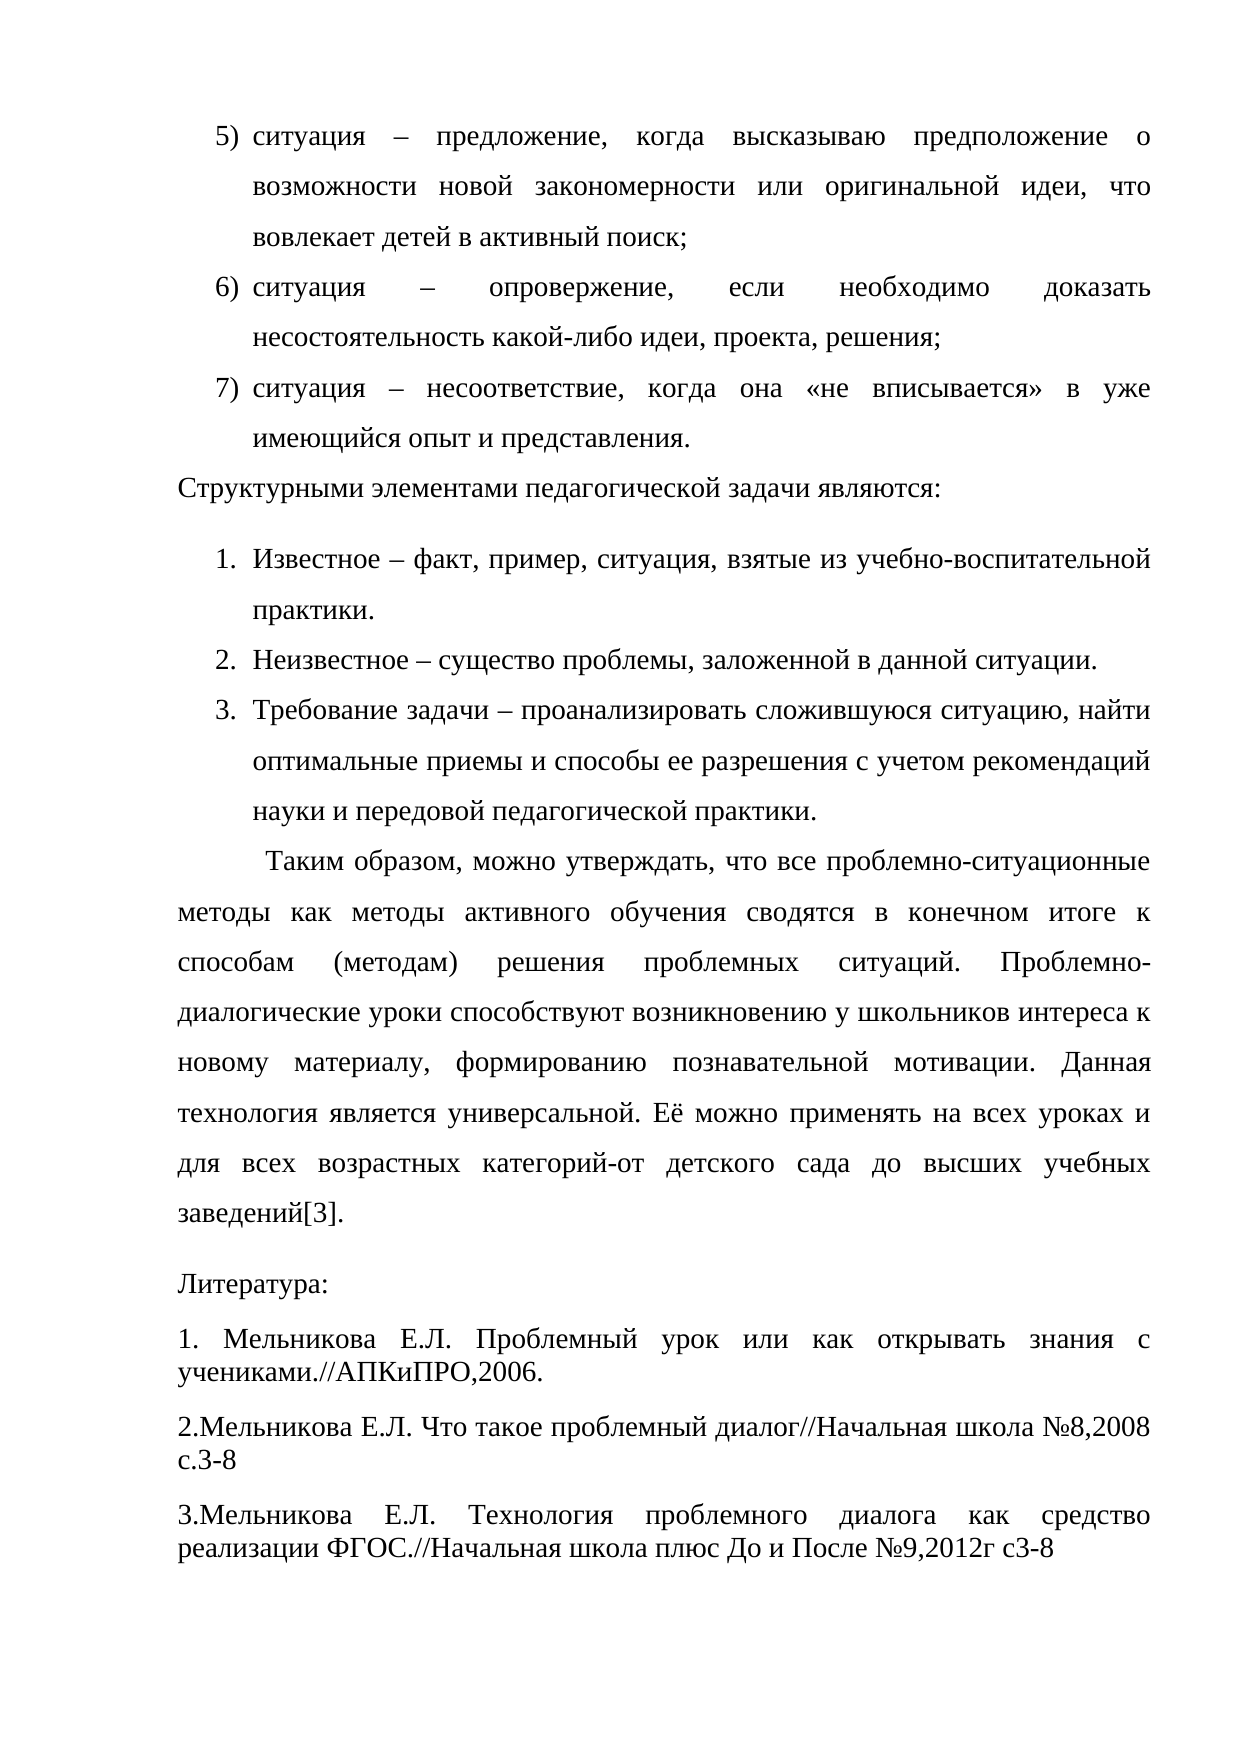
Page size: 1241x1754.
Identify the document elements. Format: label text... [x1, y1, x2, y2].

text Литература: [177, 1267, 1152, 1300]
text 3.Мельникова Е.Л. Технология проблемного диалога как средство реализации ФГОС.//Начальная школа плюс До и После №9,2012г с3-8 [177, 1497, 1152, 1564]
list ситуация – предложение, когда высказываю предположение о возможности новой закономерности или оригинальной идеи, что вовлекает детей в активный поиск; [215, 118, 1152, 252]
list ситуация – несоответствие, когда она «не вписывается» в уже имеющийся опыт и представления. [215, 370, 1152, 453]
text Таким образом, можно утверждать, что все проблемно-ситуационные методы как методы активного обучения сводятся в конечном итоге к способам (методам) решения проблемных ситуаций. Проблемно-диалогические уроки способствуют возникновению у школьников интереса к новому материалу, формированию познавательной мотивации. Данная технология является универсальной. Её можно применять на всех уроках и для всех возрастных категорий-от детского сада до высших учебных заведений[3]. [177, 843, 1152, 1229]
list Неизвестное – существо проблемы, заложенной в данной ситуации. [215, 642, 1152, 676]
text Структурными элементами педагогической задачи являются: [177, 470, 1152, 504]
list Известное – факт, пример, ситуация, взятые из учебно-воспитательной практики. [215, 541, 1152, 625]
list ситуация – опровержение, если необходимо доказать несостоятельность какой-либо идеи, проекта, решения; [215, 269, 1152, 353]
list Требование задачи – проанализировать сложившуюся ситуацию, найти оптимальные приемы и способы ее разрешения с учетом рекомендаций науки и передовой педагогической практики. [215, 692, 1152, 827]
text 2.Мельникова Е.Л. Что такое проблемный диалог//Начальная школа №8,2008 с.3-8 [177, 1409, 1152, 1476]
text 1. Мельникова Е.Л. Проблемный урок или как открывать знания с учениками.//АПКиПРО,2006. [177, 1321, 1152, 1388]
